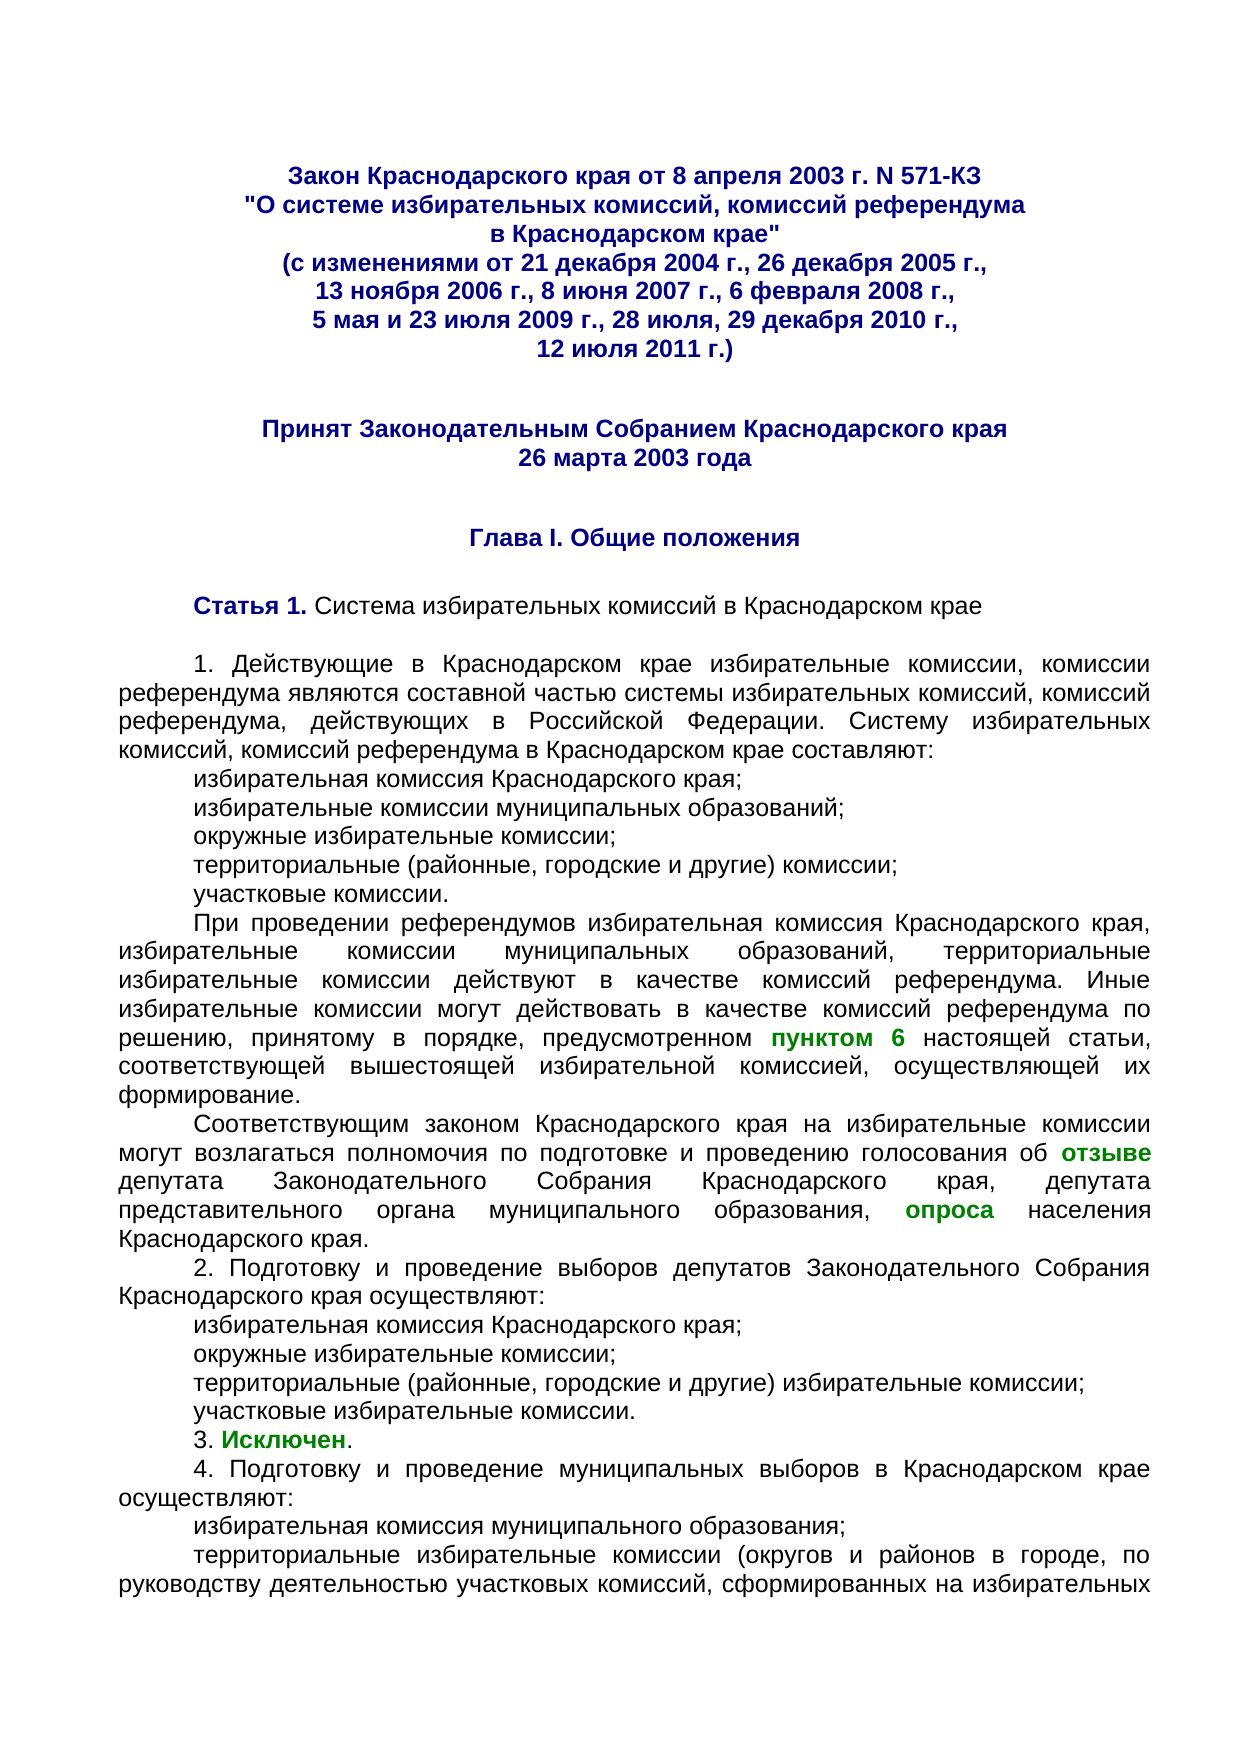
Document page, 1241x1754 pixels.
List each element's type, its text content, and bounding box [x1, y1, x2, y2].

text избирательная комиссия Краснодарского края; [118, 1310, 1152, 1339]
text При проведении референдумов избирательная комиссия Краснодарского края, избирательные комиссии муниципальных образований, территориальные избирательные комиссии действуют в качестве комиссий референдума. Иные избирательные комиссии могут действовать в качестве комиссий референдума по решению, принятому в порядке, предусмотренном пунктом 6 настоящей статьи, соответствующей вышестоящей избирательной комиссией, осуществляющей их формирование. [118, 907, 1152, 1109]
text окружные избирательные комиссии; [118, 1339, 1152, 1367]
text 1. Действующие в Краснодарском крае избирательные комиссии, комиссии референдума являются составной частью системы избирательных комиссий, комиссий референдума, действующих в Российской Федерации. Систему избирательных комиссий, комиссий референдума в Краснодарском крае составляют: [118, 649, 1152, 764]
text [118, 1540, 1152, 1597]
subtitle Закон Краснодарского края от 8 апреля 2003 г. N 571-КЗ "О системе избирательных комиссий, комиссий референдума в Краснодарском крае" (с изменениями от 21 декабря 2004 г., 26 декабря 2005 г., 13 ноября 2006 г., 8 июня 2007 г., 6 февраля 2008 г., 5 мая и 23 июля 2009 г., 28 июля, 29 декабря 2010 г., 12 июля 2011 г.) [118, 161, 1152, 362]
text избирательные комиссии муниципальных образований; [118, 792, 1152, 821]
text территориальные (районные, городские и другие) комиссии; [118, 850, 1152, 879]
text 3. Исключен. [118, 1425, 1152, 1454]
text окружные избирательные комиссии; [118, 821, 1152, 850]
text избирательная комиссия муниципального образования; [118, 1511, 1152, 1540]
text участковые избирательные комиссии. [118, 1396, 1152, 1425]
subtitle Глава I. Общие положения [118, 522, 1152, 551]
text территориальные (районные, городские и другие) избирательные комиссии; [118, 1367, 1152, 1396]
text 2. Подготовку и проведение выборов депутатов Законодательного Собрания Краснодарского края осуществляют: [118, 1252, 1152, 1310]
subtitle Принят Законодательным Собранием Краснодарского края 26 марта 2003 года [118, 414, 1152, 471]
text 4. Подготовку и проведение муниципальных выборов в Краснодарском крае осуществляют: [118, 1454, 1152, 1511]
text Статья 1. Система избирательных комиссий в Краснодарском крае [193, 591, 1152, 620]
text избирательная комиссия Краснодарского края; [118, 764, 1152, 792]
text участковые комиссии. [118, 879, 1152, 907]
text Соответствующим законом Краснодарского края на избирательные комиссии могут возлагаться полномочия по подготовке и проведению голосования об отзыве депутата Законодательного Собрания Краснодарского края, депутата представительного органа муниципального образования, опроса населения Краснодарского края. [118, 1109, 1152, 1252]
